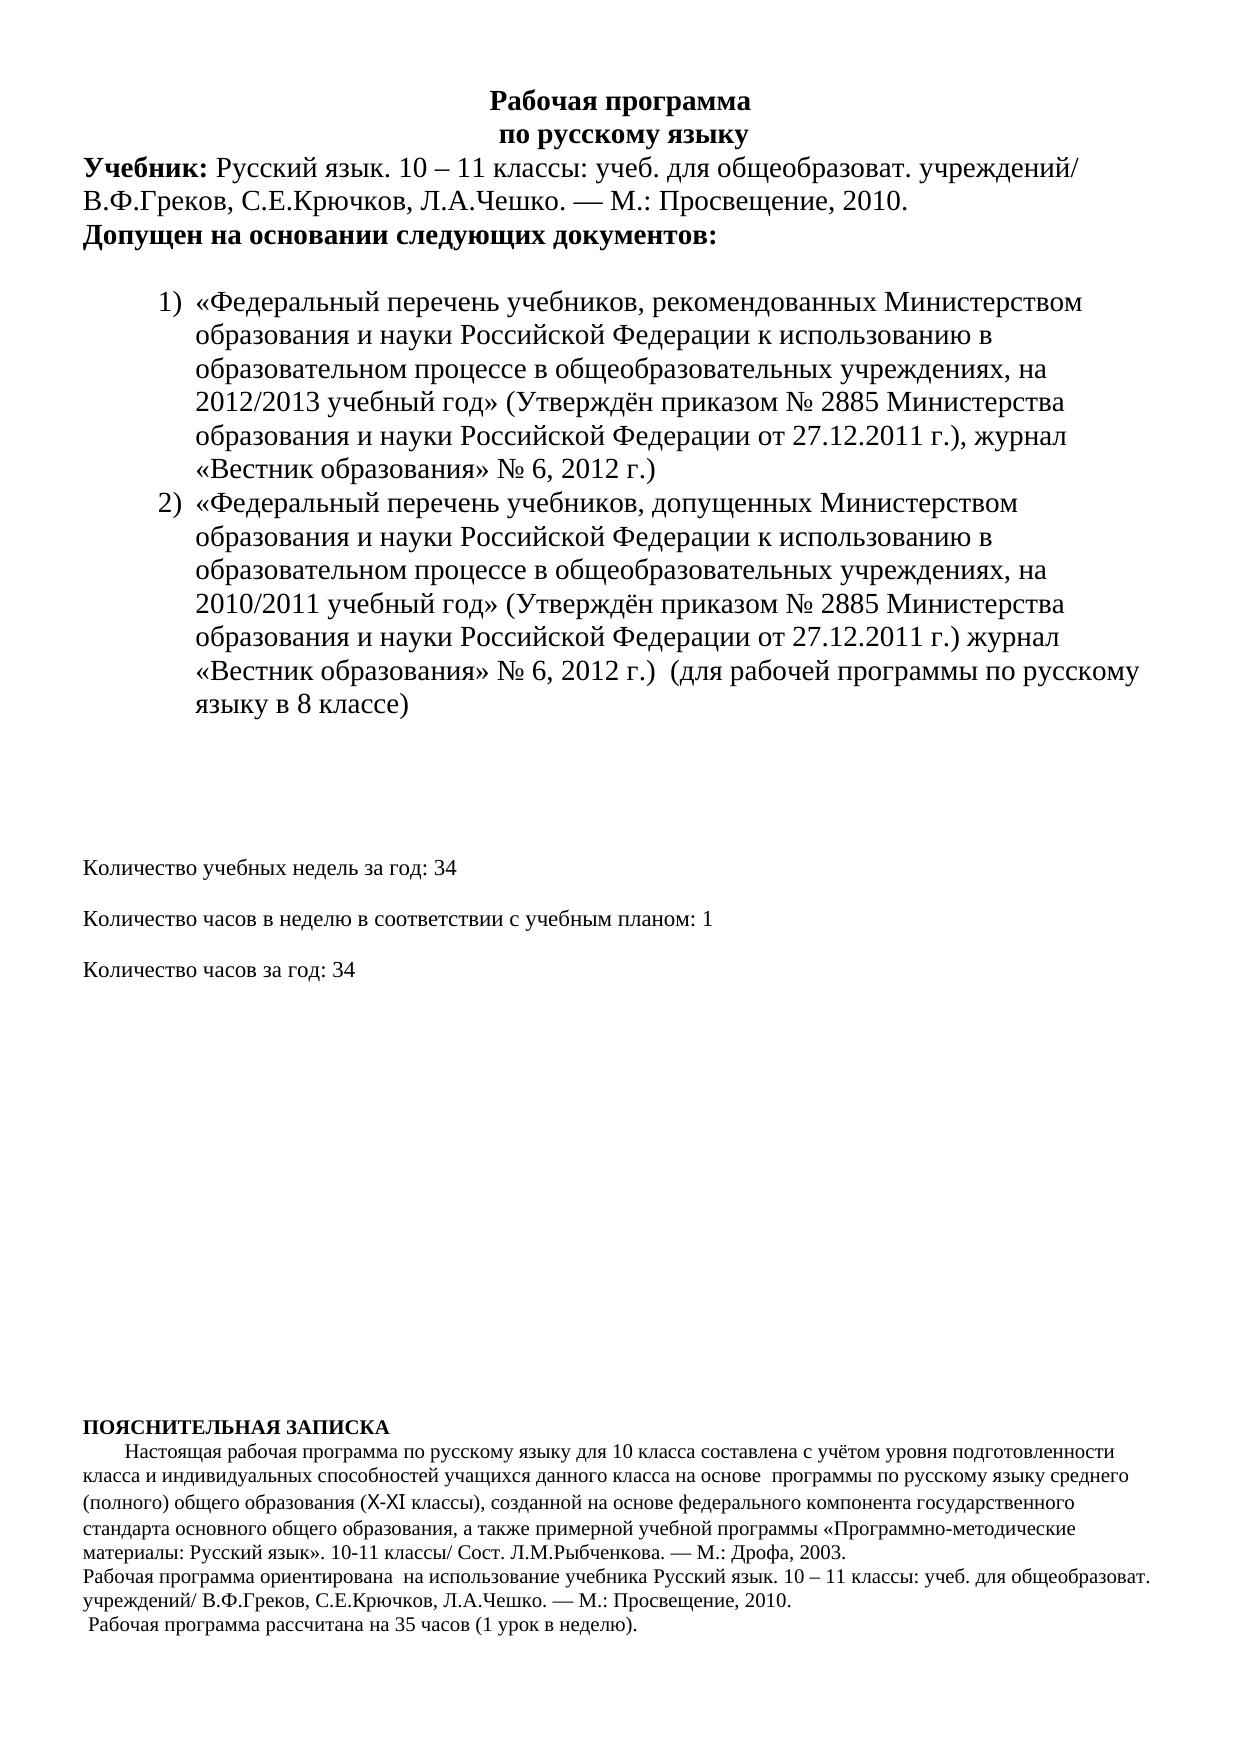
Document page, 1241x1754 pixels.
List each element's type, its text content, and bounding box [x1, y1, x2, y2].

text Рабочая программа ориентирована на использование учебника Русский язык. 10 – 11 классы: учеб. для общеобразоват. учреждений/ В.Ф.Греков, С.Е.Крючков, Л.А.Чешко. ― М.: Просвещение, 2010. [83, 1564, 1157, 1612]
text Рабочая программа рассчитана на 35 часов (1 урок в неделю). [83, 1612, 1157, 1636]
text Количество часов за год: 34 [83, 956, 1157, 983]
text Количество часов в неделю в соответствии с учебным планом: 1 [83, 905, 1157, 932]
text Допущен на основании следующих документов: [83, 217, 1157, 250]
list «Федеральный перечень учебников, рекомендованных Министерством образования и науки Российской Федерации к использованию в образовательном процессе в общеобразовательных учреждениях, на 2012/2013 учебный год» (Утверждён приказом № 2885 Министерства образования и науки Российской Федерации от 27.12.2011 г.), журнал «Вестник образования» № 6, 2012 г.) [158, 284, 1157, 485]
text по русскому языку [83, 116, 1157, 150]
text Учебник: Русский язык. 10 – 11 классы: учеб. для общеобразоват. учреждений/ В.Ф.Греков, С.Е.Крючков, Л.А.Чешко. ― М.: Просвещение, 2010. [83, 150, 1157, 217]
text Количество учебных недель за год: 34 [83, 854, 1157, 881]
list «Федеральный перечень учебников, допущенных Министерством образования и науки Российской Федерации к использованию в образовательном процессе в общеобразовательных учреждениях, на 2010/2011 учебный год» (Утверждён приказом № 2885 Министерства образования и науки Российской Федерации от 27.12.2011 г.) журнал «Вестник образования» № 6, 2012 г.) (для рабочей программы по русскому языку в 8 классе) [158, 485, 1157, 720]
text ПОЯСНИТЕЛЬНАЯ ЗАПИСКА [83, 1415, 1157, 1439]
text Настоящая рабочая программа по русскому языку для 10 класса составлена с учётом уровня подготовленности класса и индивидуальных способностей учащихся данного класса на основе программы по русскому языку среднего (полного) общего образования (X-XI классы), созданной на основе федерального компонента государственного стандарта основного общего образования, а также примерной учебной программы «Программно-методические материалы: Русский язык». 10-11 классы/ Сост. Л.М.Рыбченкова. ― М.: Дрофа, 2003. [83, 1439, 1157, 1564]
text Рабочая программа [83, 83, 1157, 116]
